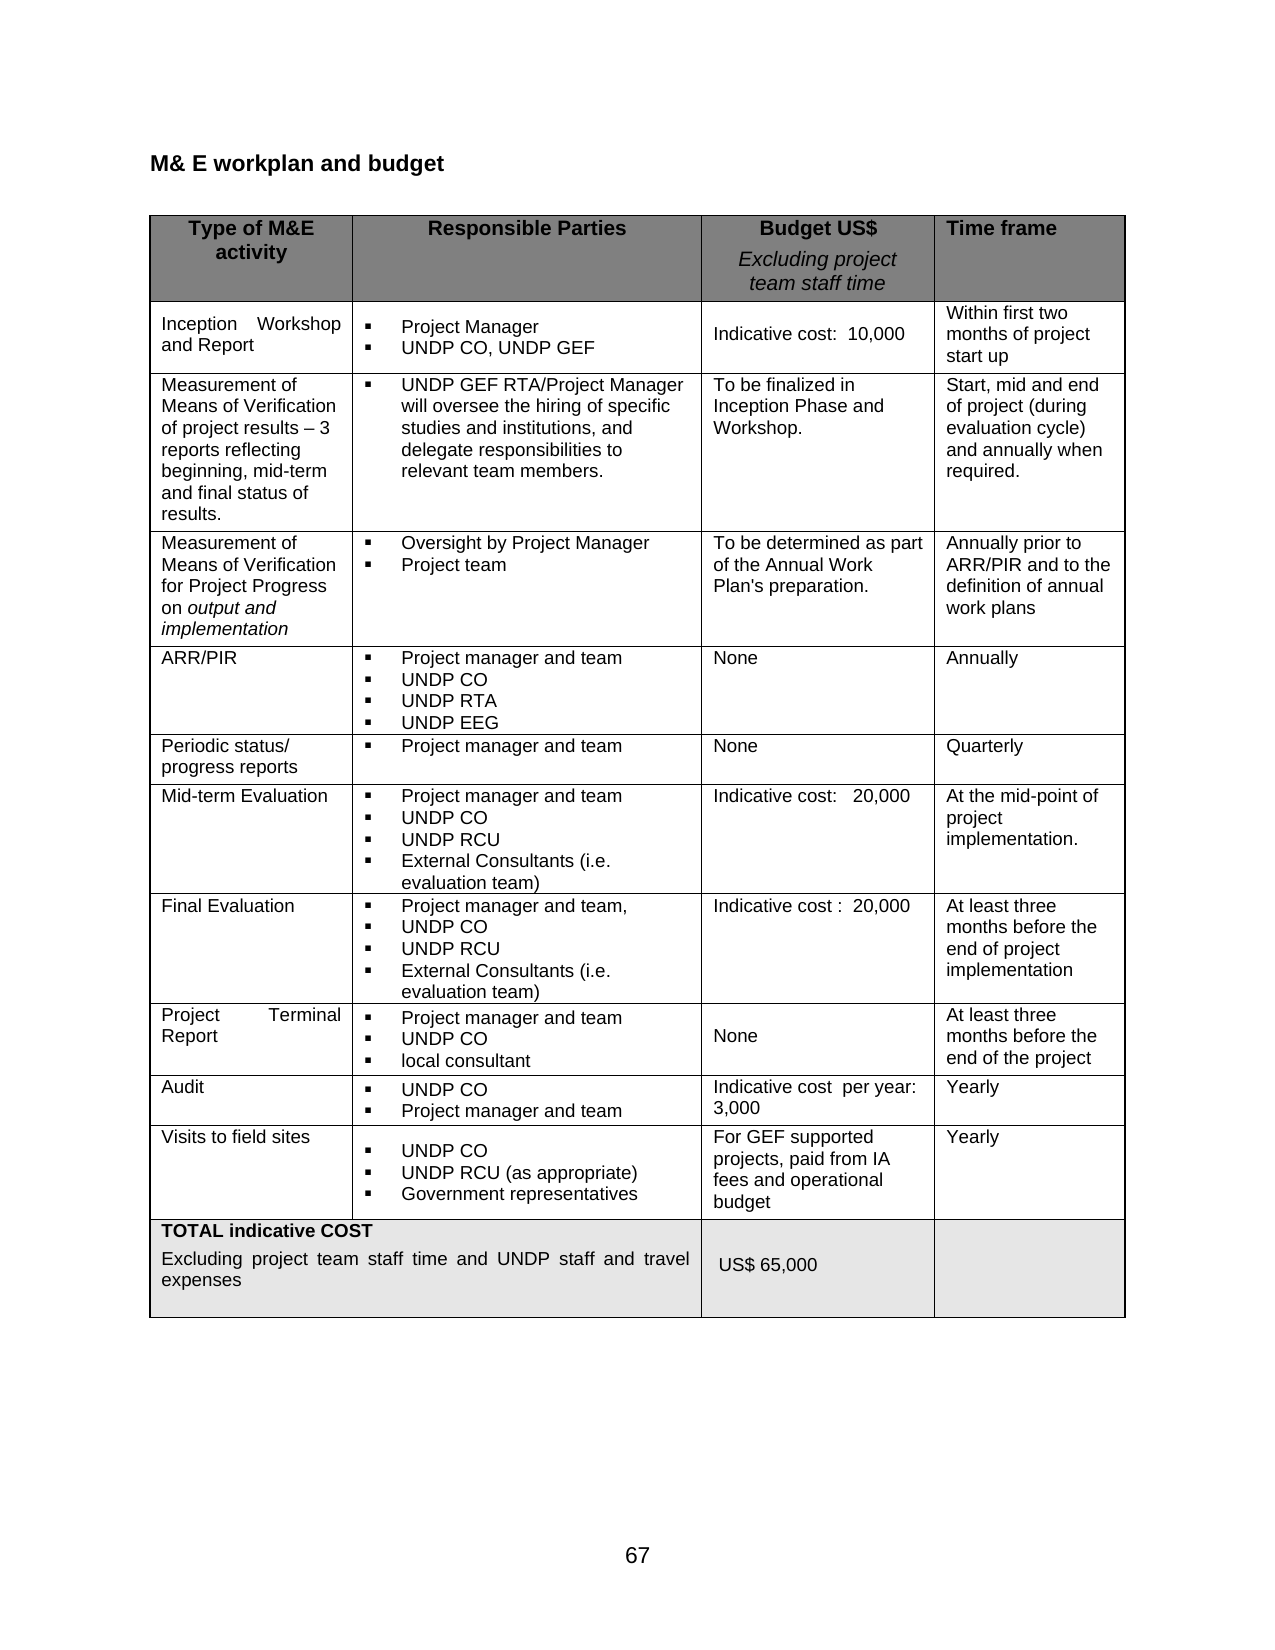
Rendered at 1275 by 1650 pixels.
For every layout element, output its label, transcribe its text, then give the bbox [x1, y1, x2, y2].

table_cell Periodic status/ progress reports [151, 735, 352, 784]
table_cell Project Manager UNDP CO, UNDP GEF [353, 302, 701, 373]
table_cell At the mid-point of project implementation. [935, 785, 1124, 893]
table_cell Project manager and team [353, 735, 701, 784]
table_cell Indicative cost: 10,000 [702, 302, 934, 373]
table_cell Project manager and team UNDP CO local consultant [353, 1004, 701, 1074]
table_cell Measurement of Means of Verification for Project Progress on output and implementation [151, 532, 352, 646]
table_cell UNDP GEF RTA/Project Manager will oversee the hiring of specific studies and institutions, and delegate responsibilities to relevant team members. [353, 374, 701, 531]
table_cell Start, mid and end of project (during evaluation cycle) and annually when required. [935, 374, 1124, 531]
table_cell Final Evaluation [151, 894, 352, 1003]
table_cell Indicative cost: 20,000 [702, 785, 934, 893]
table_cell To be finalized in Inception Phase and Workshop. [702, 374, 934, 531]
table_cell Visits to field sites [151, 1126, 352, 1218]
table_cell Project Terminal Report [151, 1004, 352, 1074]
table_cell None [702, 735, 934, 784]
table_cell At least three months before the end of project implementation [935, 894, 1124, 1003]
table_cell US$ 65,000 [702, 1220, 934, 1317]
table_cell Annually prior to ARR/PIR and to the definition of annual work plans [935, 532, 1124, 646]
table_cell Yearly [935, 1076, 1124, 1125]
table_cell None [702, 1004, 934, 1074]
table_cell UNDP CO UNDP RCU (as appropriate) Government representatives [353, 1126, 701, 1218]
table_cell TOTAL indicative COST Excluding project team staff time and UNDP staff and travel expenses [151, 1220, 701, 1317]
table_cell Project manager and team UNDP CO UNDP RTA UNDP EEG [353, 647, 701, 734]
table_cell None [702, 647, 934, 734]
table_cell At least three months before the end of the project [935, 1004, 1124, 1074]
table_cell UNDP CO Project manager and team [353, 1076, 701, 1125]
table_cell Yearly [935, 1126, 1124, 1218]
table_cell Indicative cost per year: 3,000 [702, 1076, 934, 1125]
table_header Time frame [935, 216, 1124, 301]
table_cell Mid-term Evaluation [151, 785, 352, 893]
table_cell Measurement of Means of Verification of project results – 3 reports reflecting beginning, mid-term and final status of results. [151, 374, 352, 531]
table_cell Inception Workshop and Report [151, 302, 352, 373]
table_cell Indicative cost : 20,000 [702, 894, 934, 1003]
table_cell Audit [151, 1076, 352, 1125]
table_header Budget US$ Excluding project team staff time [702, 216, 934, 301]
table_cell Project manager and team, UNDP CO UNDP RCU External Consultants (i.e. evaluation team) [353, 894, 701, 1003]
table_cell Quarterly [935, 735, 1124, 784]
table_cell To be determined as part of the Annual Work Plan's preparation. [702, 532, 934, 646]
table_cell ARR/PIR [151, 647, 352, 734]
table_cell Within first two months of project start up [935, 302, 1124, 373]
table_cell Annually [935, 647, 1124, 734]
table_header Responsible Parties [353, 216, 701, 301]
text M& E workplan and budget [150, 150, 1125, 176]
table_cell Oversight by Project Manager Project team [353, 532, 701, 646]
table_cell [935, 1220, 1124, 1317]
table_cell Project manager and team UNDP CO UNDP RCU External Consultants (i.e. evaluation team) [353, 785, 701, 893]
table_cell For GEF supported projects, paid from IA fees and operational budget [702, 1126, 934, 1218]
table_header Type of M&E activity [151, 216, 352, 301]
